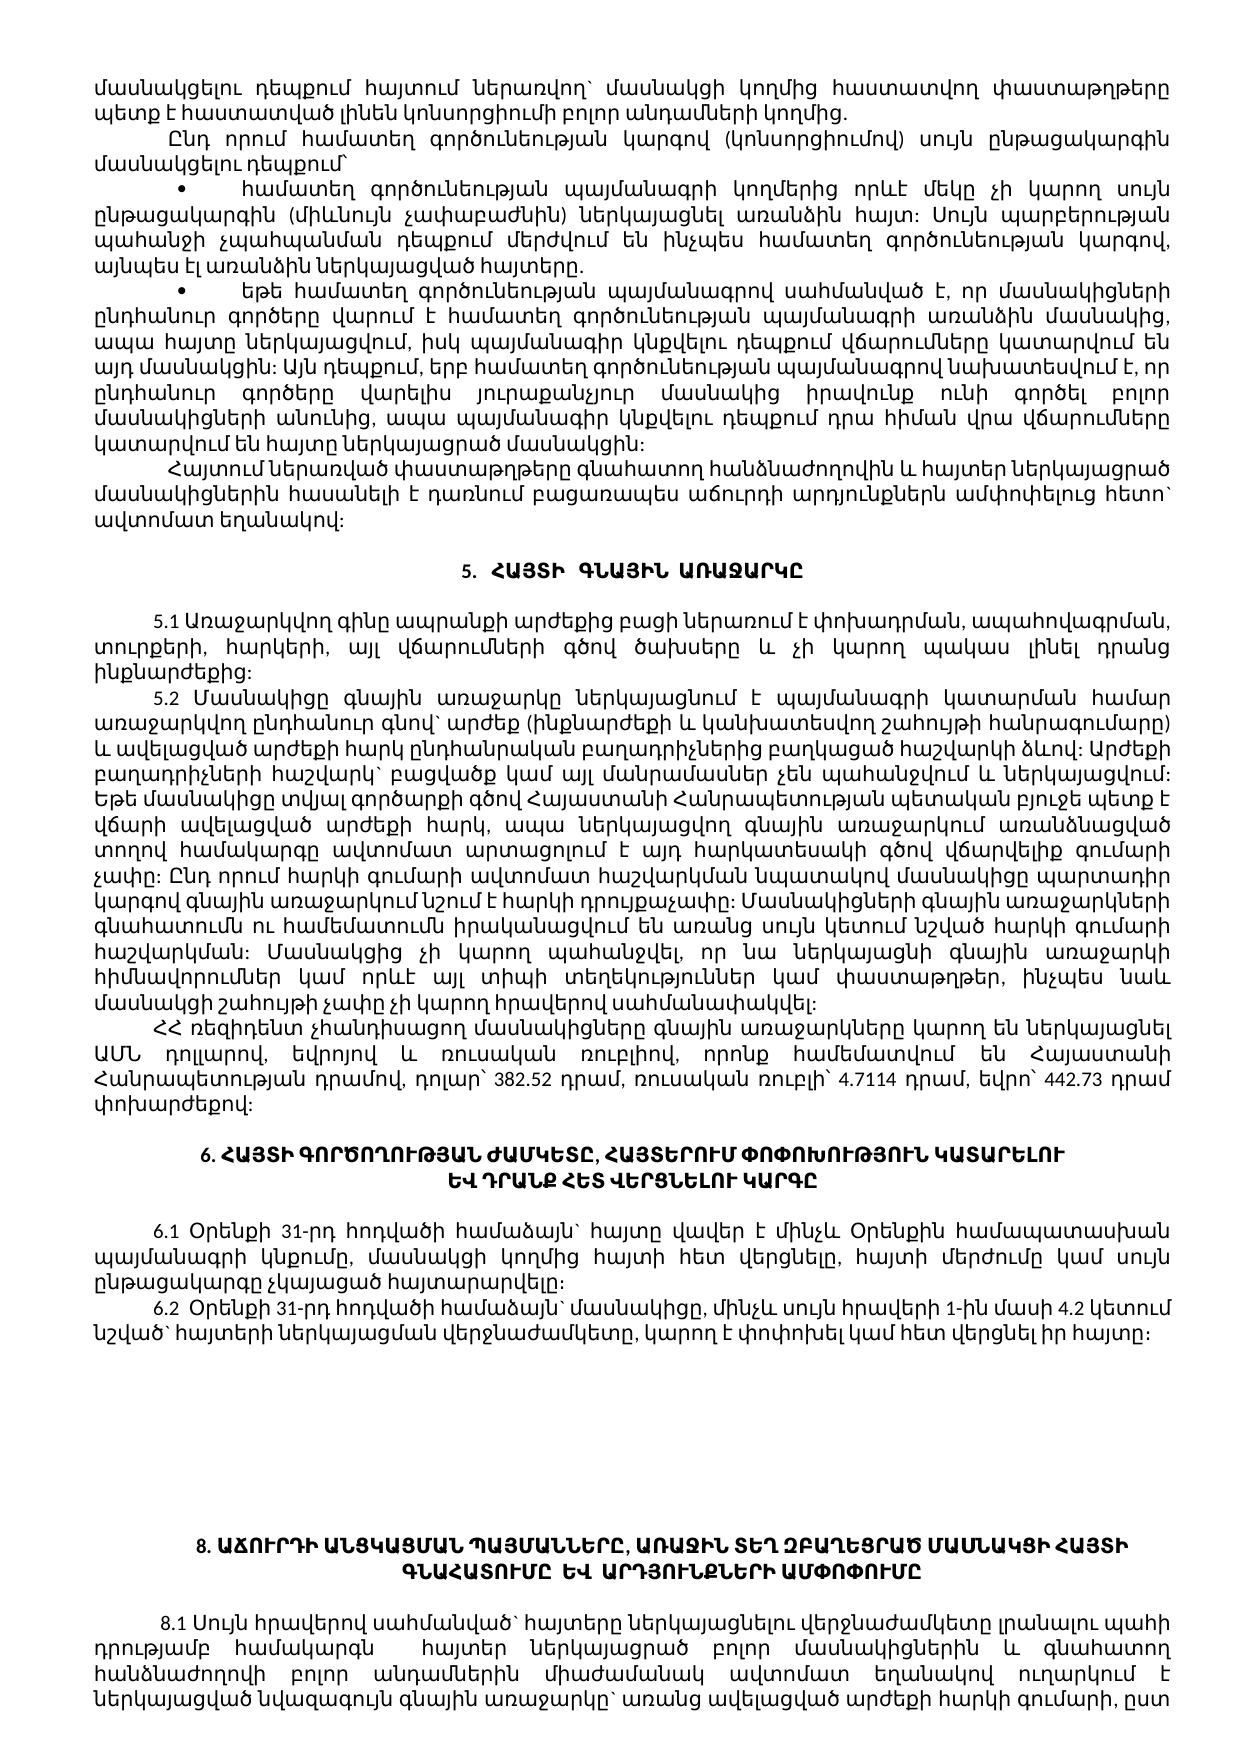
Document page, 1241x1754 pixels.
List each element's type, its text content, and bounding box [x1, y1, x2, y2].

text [94, 75, 1171, 126]
text Ընդ որում համատեղ գործունեության կարգով (կոնսորցիումով) սույն ընթացակարգին մասնակցելու դեպքում՝ [94, 126, 1171, 177]
text 6.2 Օրենքի 31-րդ հոդվածի համաձայն` մասնակիցը, մինչև սույն հրավերի 1-ին մասի 4.2 կետում նշված` հայտերի ներկայացման վերջնաժամկետը, կարող է փոփոխել կամ հետ վերցնել իր հայտը։ [94, 1295, 1171, 1346]
text 6.1 Օրենքի 31-րդ հոդվածի համաձայն` հայտը վավեր է մինչև Օրենքին համապատասխան պայմանագրի կնքումը, մասնակցի կողմից հայտի հետ վերցնելը, հայտի մերժումը կամ սույն ընթացակարգը չկայացած հայտարարվելը։ [94, 1219, 1171, 1295]
list եթե համատեղ գործունեության պայմանագրով սահմանված է, որ մասնակիցների ընդհանուր գործերը վարում է համատեղ գործունեության պայմանագրի առանձին մասնակից, ապա հայտը ներկայացվում, իսկ պայմանագիր կնքվելու դեպքում վճարումները կատարվում են այդ մասնակցին: Այն դեպքում, երբ համատեղ գործունեության պայմանագրով նախատեսվում է, որ ընդհանուր գործերը վարելիս յուրաքանչյուր մասնակից իրավունք ունի գործել բոլոր մասնակիցների անունից, ապա պայմանագիր կնքվելու դեպքում դրա հիման վրա վճարումները կատարվում են հայտը ներկայացրած մասնակցին: [94, 278, 1171, 456]
text 5.1 Առաջարկվող գինը ապրանքի արժեքից բացի ներառում է փոխադրման, ապահովագրման, տուրքերի, հարկերի, այլ վճարումների գծով ծախսերը և չի կարող պակաս լինել դրանց ինքնարժեքից: [94, 609, 1171, 685]
list համատեղ գործունեության պայմանագրի կողմերից որևէ մեկը չի կարող սույն ընթացակարգին (միևնույն չափաբաժնին) ներկայացնել առանձին հայտ: Սույն պարբերության պահանջի չպահպանման դեպքում մերժվում են ինչպես համատեղ գործունեության կարգով, այնպես էլ առանձին ներկայացված հայտերը. [94, 177, 1171, 278]
text 6. ՀԱՅՏԻ ԳՈՐԾՈՂՈՒԹՅԱՆ ԺԱՄԿԵՏԸ, ՀԱՅՏԵՐՈՒՄ ՓՈՓՈԽՈՒԹՅՈՒՆ ԿԱՏԱՐԵԼՈՒ [94, 1142, 1171, 1168]
text ՀՀ ռեզիդենտ չհանդիսացող մասնակիցները գնային առաջարկները կարող են ներկայացնել ԱՄՆ դոլլարով, եվրոյով և ռուսական ռուբլիով, որոնք համեմատվում են Հայաստանի Հանրապետության դրամով, դոլար՝ 382.52 դրամ, ռուսական ռուբլի՝ 4.7114 դրամ, եվրո՝ 442.73 դրամ փոխարժեքով: [94, 1015, 1171, 1117]
text 5. ՀԱՅՏԻ ԳՆԱՅԻՆ ԱՌԱՋԱՐԿԸ [94, 558, 1171, 583]
text 5.2 Մասնակիցը գնային առաջարկը ներկայացնում է պայմանագրի կատարման համար առաջարկվող ընդհանուր գնով` արժեք (ինքնարժեքի և կանխատեսվող շահույթի հանրագումարը) և ավելացված արժեքի հարկ ընդհանրական բաղադրիչներից բաղկացած հաշվարկի ձևով: Արժեքի բաղադրիչների հաշվարկ` բացվածք կամ այլ մանրամասներ չեն պահանջվում և ներկայացվում: Եթե մասնակիցը տվյալ գործարքի գծով Հայաստանի Հանրապետության պետական բյուջե պետք է վճարի ավելացված արժեքի հարկ, ապա ներկայացվող գնային առաջարկում առանձնացված տողով համակարգը ավտոմատ արտացոլում է այդ հարկատեսակի գծով վճարվելիք գումարի չափը: Ընդ որում հարկի գումարի ավտոմատ հաշվարկման նպատակով մասնակիցը պարտադիր կարգով գնային առաջարկում նշում է հարկի դրույքաչափը: Մասնակիցների գնային առաջարկների գնահատումն ու համեմատումն իրականացվում են առանց սույն կետում նշված հարկի գումարի հաշվարկման: Մասնակցից չի կարող պահանջվել, որ նա ներկայացնի գնային առաջարկի հիմնավորումներ կամ որևէ այլ տիպի տեղեկություններ կամ փաստաթղթեր, ինչպես նաև մասնակցի շահույթի չափը չի կարող հրավերով սահմանափակվել: [94, 685, 1171, 1015]
text 8. ԱՃՈՒՐԴԻ ԱՆՑԿԱՑՄԱՆ ՊԱՅՄԱՆՆԵՐԸ, ԱՌԱՋԻՆ ՏԵՂ ԶԲԱՂԵՑՐԱԾ ՄԱՍՆԱԿՑԻ ՀԱՅՏԻ [94, 1534, 1171, 1559]
text ԳՆԱՀԱՏՈՒՄԸ ԵՎ ԱՐԴՅՈՒՆՔՆԵՐԻ ԱՄՓՈՓՈՒՄԸ [94, 1559, 1171, 1584]
text Հայտում ներառված փաստաթղթերը գնահատող հանձնաժողովին և հայտեր ներկայացրած մասնակիցներին հասանելի է դառնում բացառապես աճուրդի արդյունքներն ամփոփելուց հետո` ավտոմատ եղանակով: [94, 456, 1171, 532]
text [94, 1610, 1171, 1712]
text ԵՎ ԴՐԱՆՔ ՀԵՏ ՎԵՐՑՆԵԼՈՒ ԿԱՐԳԸ [94, 1168, 1171, 1193]
